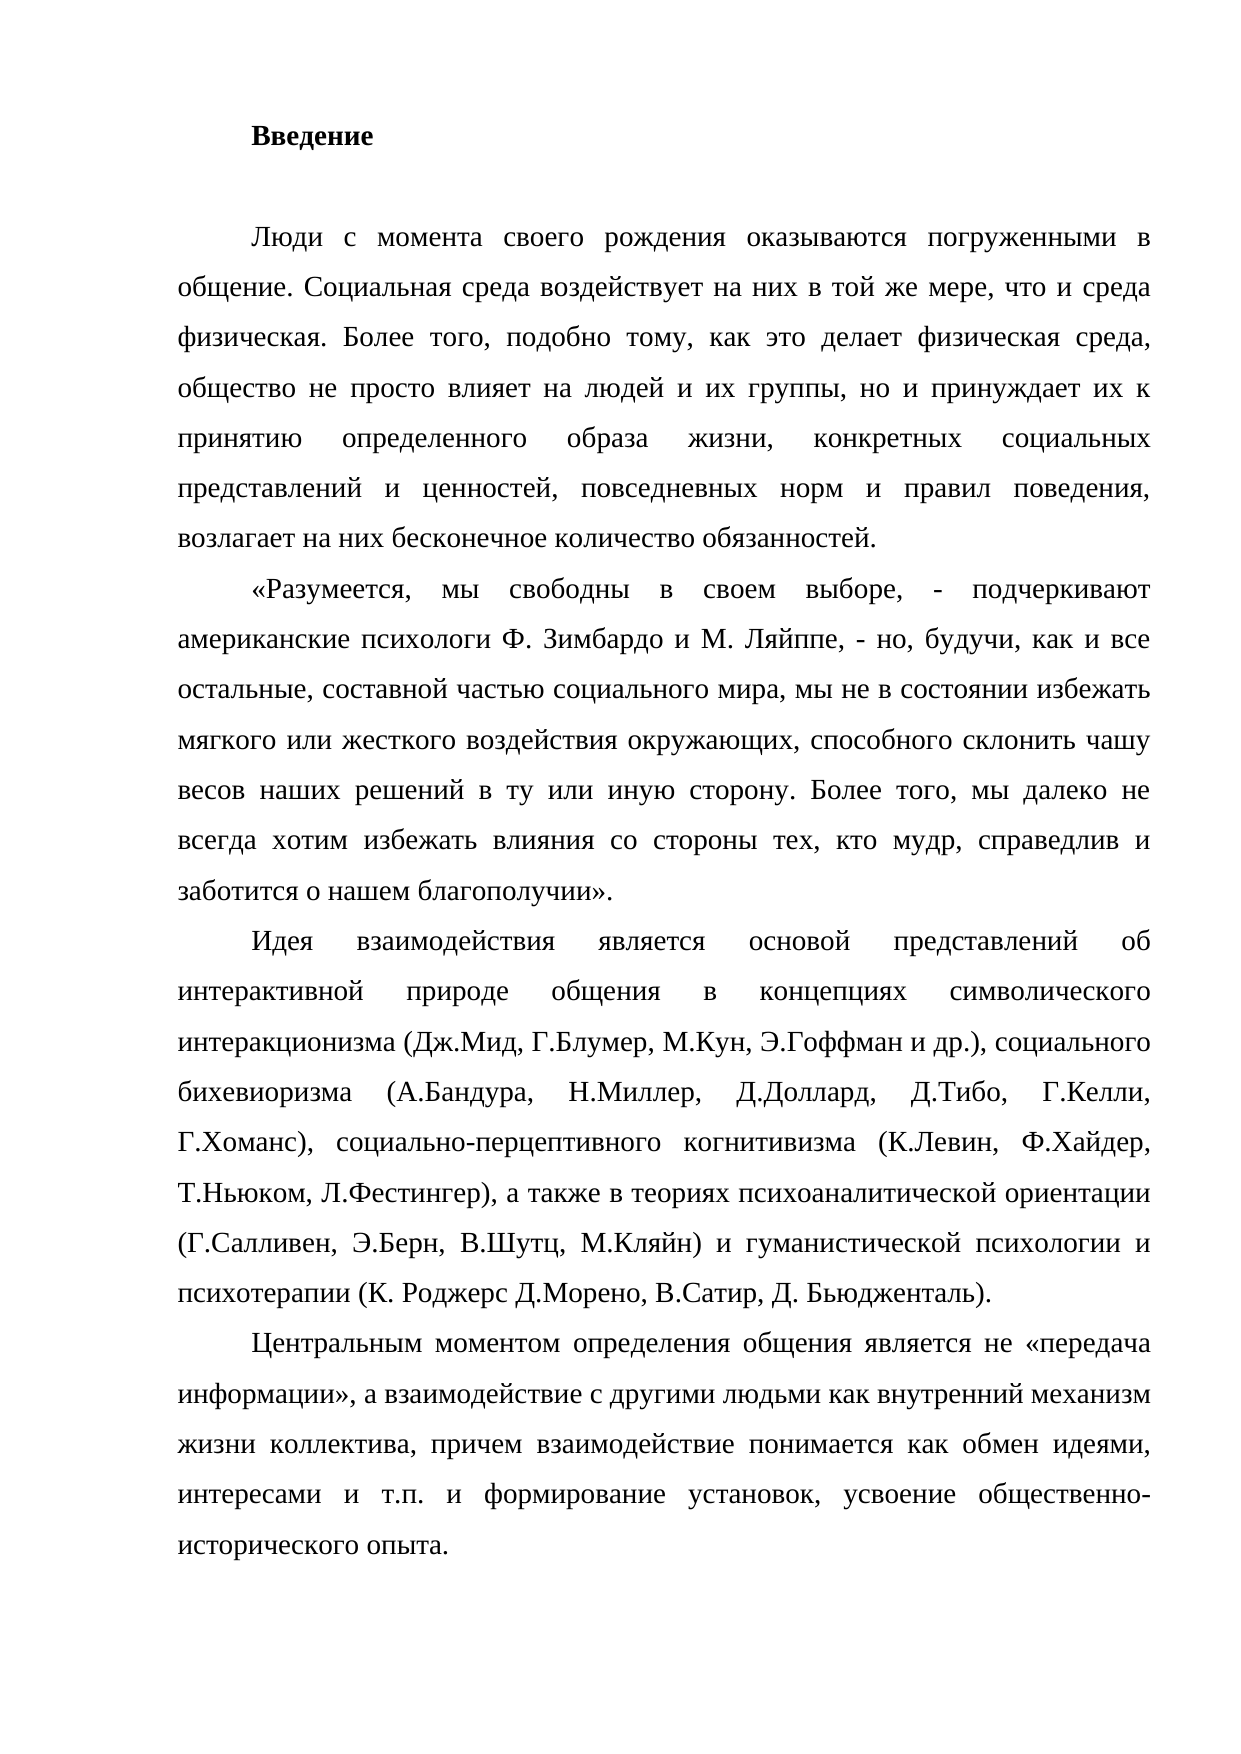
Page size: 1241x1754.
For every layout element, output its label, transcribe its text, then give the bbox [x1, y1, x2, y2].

text Идея взаимодействия является основой представлений об интерактивной природе общения в концепциях символического интеракционизма (Дж.Мид, Г.Блумер, М.Кун, Э.Гоффман и др.), социального бихевиоризма (А.Бандура, Н.Миллер, Д.Доллард, Д.Тибо, Г.Келли, Г.Хоманс), социально-перцептивного когнитивизма (К.Левин, Ф.Хайдер, Т.Ньюком, Л.Фестингер), а также в теориях психоаналитической ориентации (Г.Салливен, Э.Берн, В.Шутц, М.Кляйн) и гуманистической психологии и психотерапии (К. Роджерс Д.Морено, В.Сатир, Д. Бьюдженталь). [177, 923, 1152, 1309]
text Центральным моментом определения общения является не «передача информации», а взаимодействие с другими людьми как внутренний механизм жизни коллектива, причем взаимодействие понимается как обмен идеями, интересами и т.п. и формирование установок, усвоение общественно-исторического опыта. [177, 1326, 1152, 1560]
text Люди с момента своего рождения оказываются погруженными в общение. Социальная среда воздействует на них в той же мере, что и среда физическая. Более того, подобно тому, как это делает физическая среда, общество не просто влияет на людей и их группы, но и принуждает их к принятию определенного образа жизни, конкретных социальных представлений и ценностей, повседневных норм и правил поведения, возлагает на них бесконечное количество обязанностей. [177, 219, 1152, 554]
text Введение [177, 118, 1152, 152]
text «Разумеется, мы свободны в своем выборе, - подчеркивают американские психологи Ф. Зимбардо и М. Ляйппе, - но, будучи, как и все остальные, составной частью социального мира, мы не в состоянии избежать мягкого или жесткого воздействия окружающих, способного склонить чашу весов наших решений в ту или иную сторону. Более того, мы далеко не всегда хотим избежать влияния со стороны тех, кто мудр, справедлив и заботится о нашем благополучии». [177, 571, 1152, 906]
